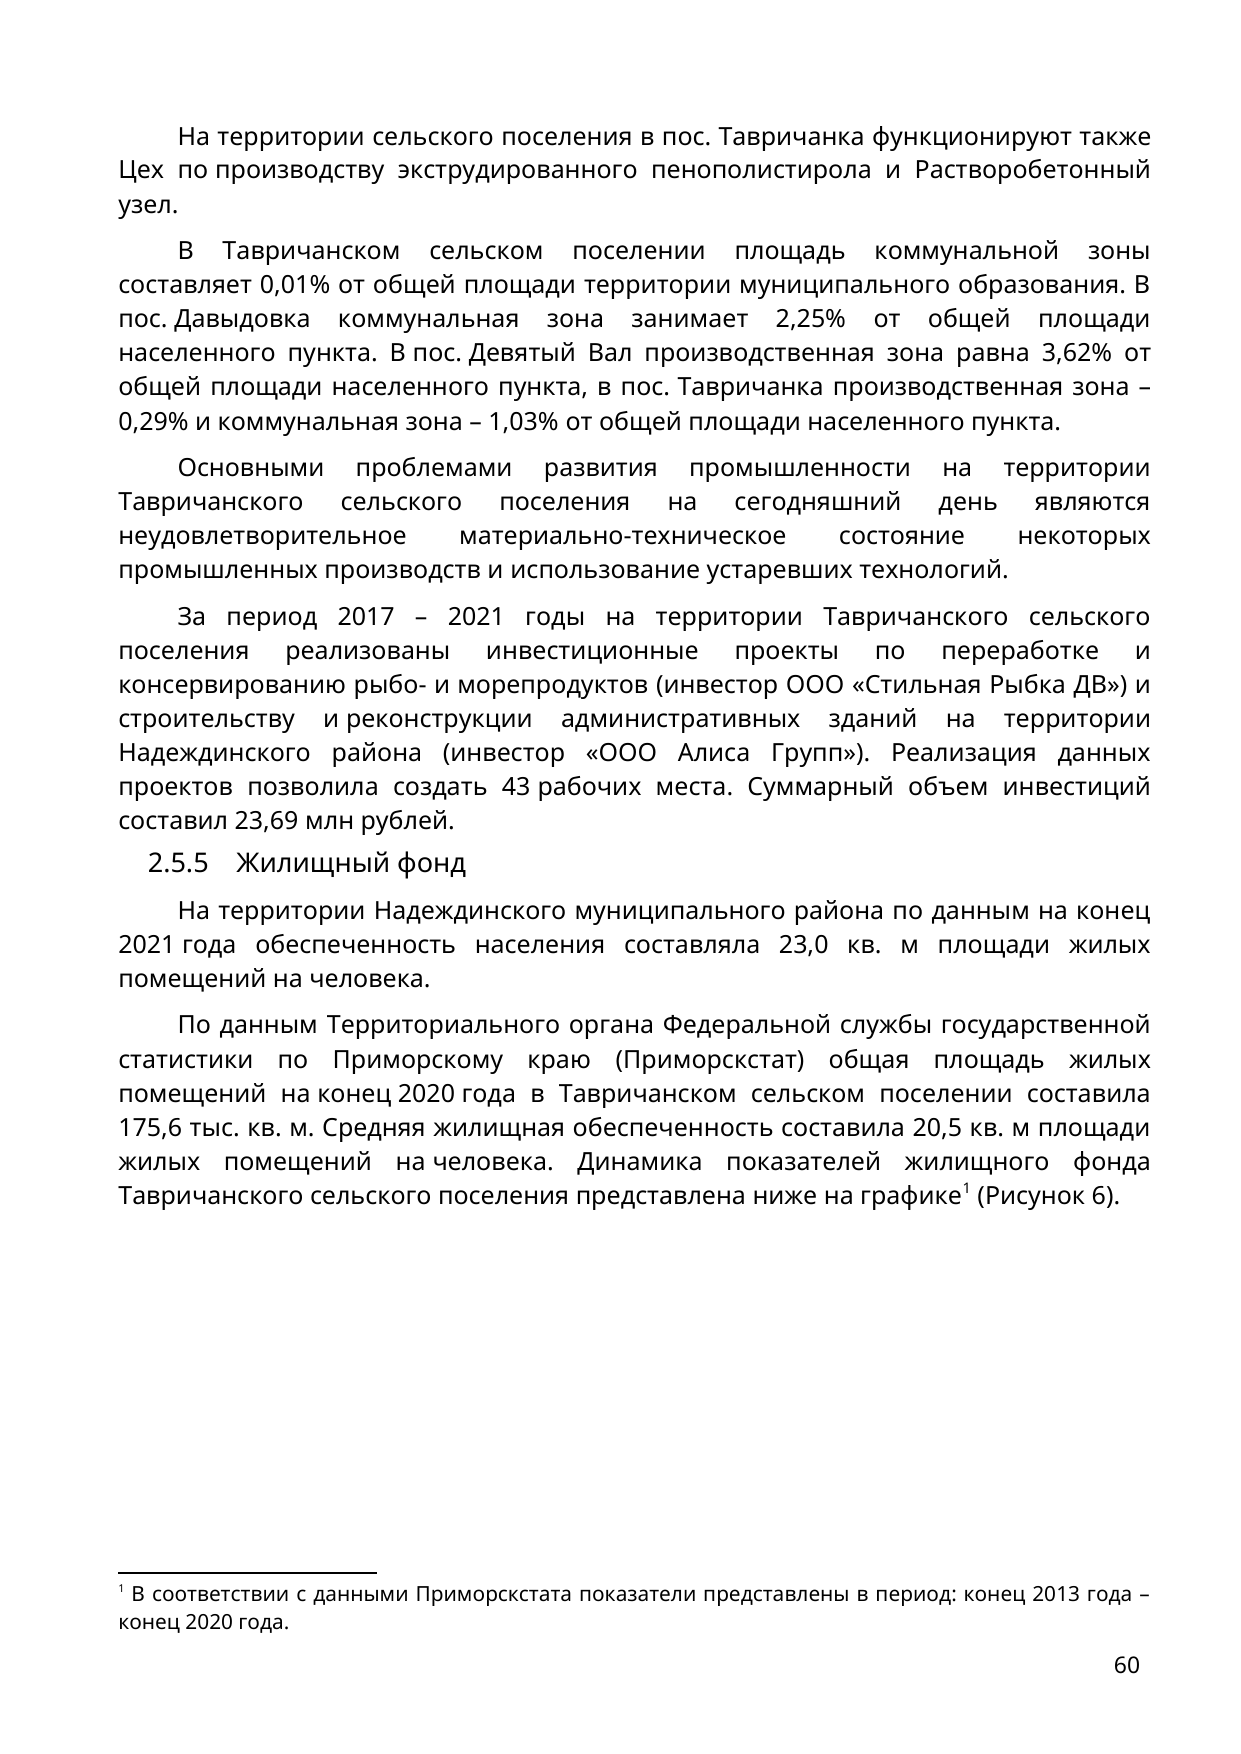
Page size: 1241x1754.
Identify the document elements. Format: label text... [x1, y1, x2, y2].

text Основными проблемами развития промышленности на территории Тавричанского сельского поселения на сегодняшний день являются неудовлетворительное материально-техническое состояние некоторых промышленных производств и использование устаревших технологий. [118, 450, 1152, 586]
text В Тавричанском сельском поселении площадь коммунальной зоны составляет 0,01% от общей площади территории муниципального образования. В пос. Давыдовка коммунальная зона занимает 2,25% от общей площади населенного пункта. В пос. Девятый Вал производственная зона равна 3,62% от общей площади населенного пункта, в пос. Тавричанка производственная зона – 0,29% и коммунальная зона – 1,03% от общей площади населенного пункта. [118, 233, 1152, 437]
text На территории сельского поселения в пос. Тавричанка функционируют также Цех по производству экструдированного пенополистирола и Растворобетонный узел. [118, 118, 1152, 220]
subtitle Жилищный фонд [148, 843, 1152, 880]
text На территории Надеждинского муниципального района по данным на конец 2021 года обеспеченность населения составляла 23,0 кв. м площади жилых помещений на человека. [118, 892, 1152, 995]
text За период 2017 – 2021 годы на территории Тавричанского сельского поселения реализованы инвестиционные проекты по переработке и консервированию рыбо- и морепродуктов (инвестор ООО «Стильная Рыбка ДВ») и строительству и реконструкции административных зданий на территории Надеждинского района (инвестор «ООО Алиса Групп»). Реализация данных проектов позволила создать 43 рабочих места. Суммарный объем инвестиций составил 23,69 млн рублей. [118, 598, 1152, 837]
text По данным Территориального органа Федеральной службы государственной статистики по Приморскому краю (Приморскстат) общая площадь жилых помещений на конец 2020 года в Тавричанском сельском поселении составила 175,6 тыс. кв. м. Средняя жилищная обеспеченность составила 20,5 кв. м площади жилых помещений на человека. Динамика показателей жилищного фонда Тавричанского сельского поселения представлена ниже на графике (Рисунок 6). [118, 1007, 1152, 1212]
